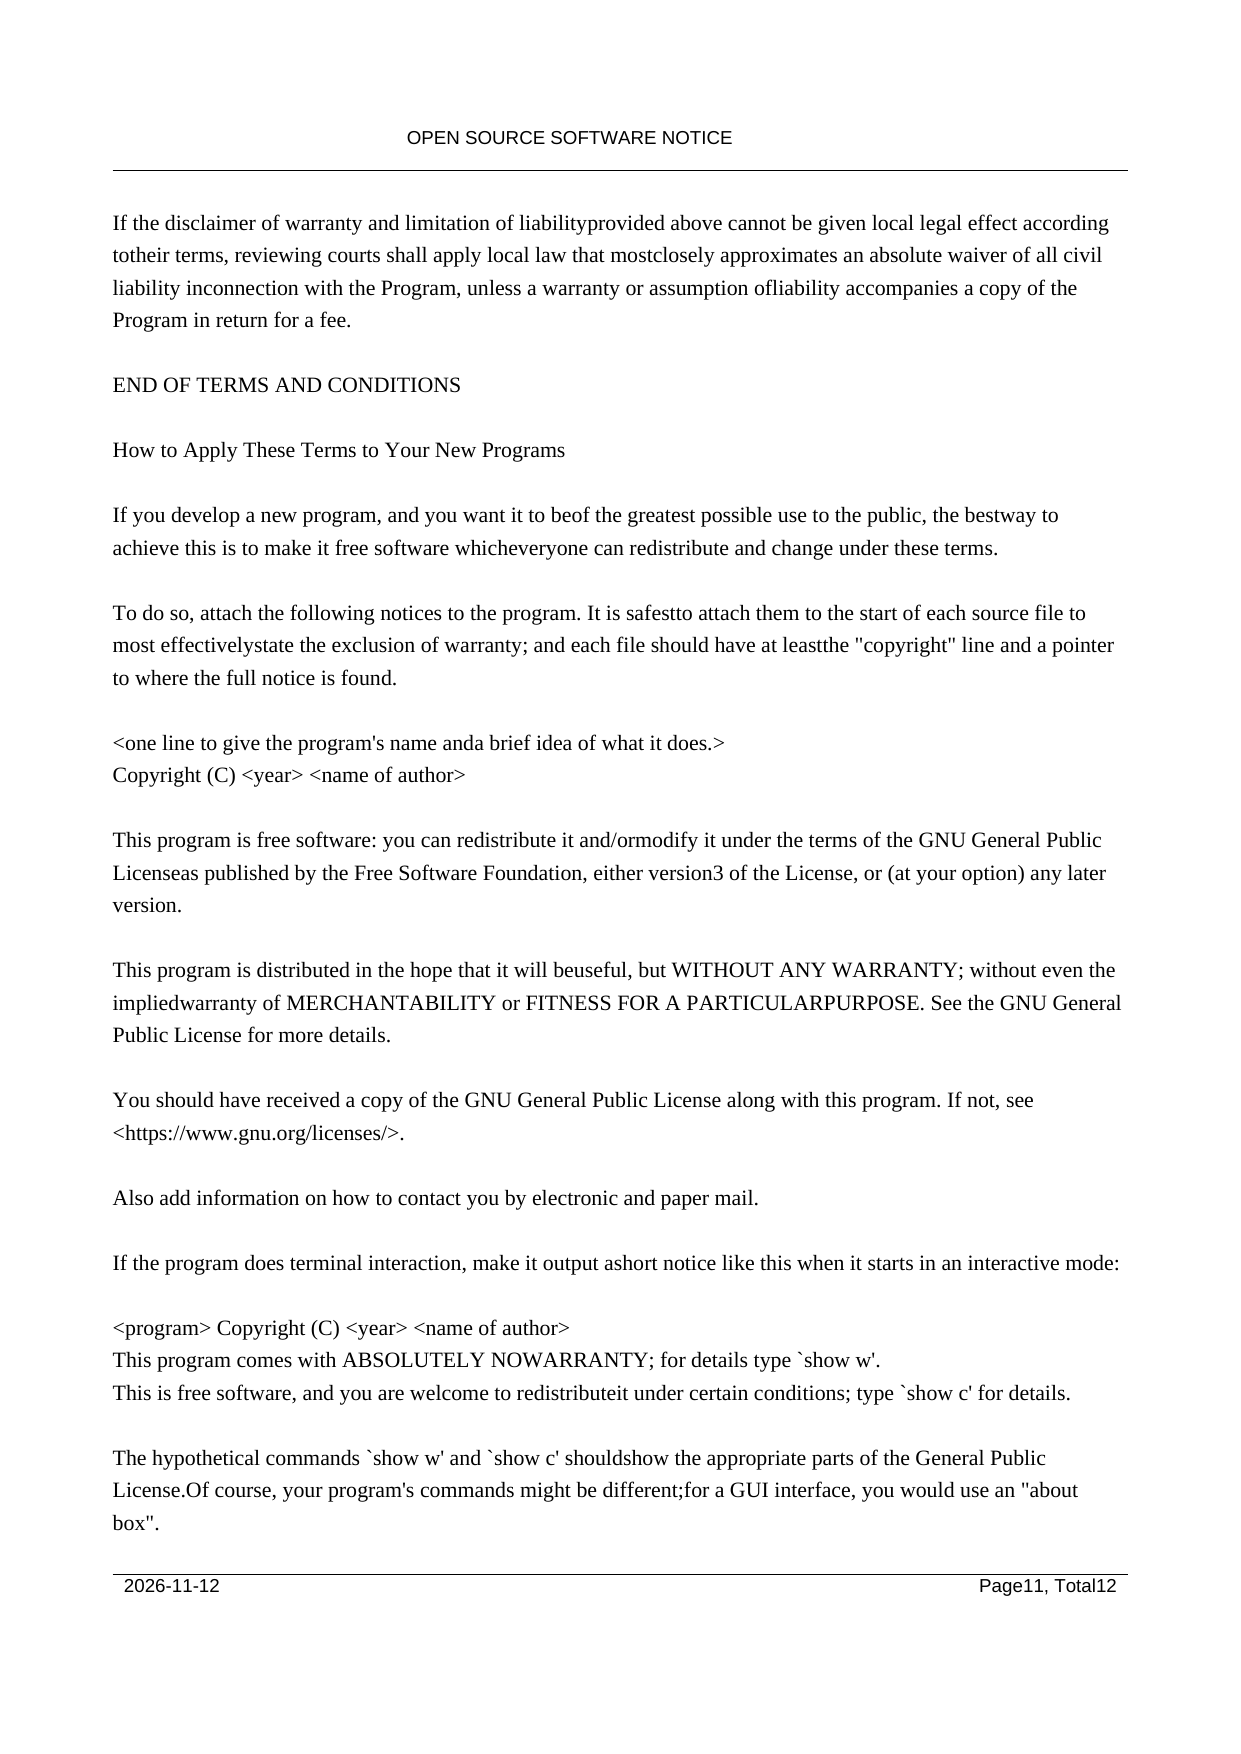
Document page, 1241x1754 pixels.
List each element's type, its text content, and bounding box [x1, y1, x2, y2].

text You should have received a copy of the GNU General Public License along with this program. If not, see <https://www.gnu.org/licenses/>. [112, 1084, 1128, 1149]
text Also add information on how to contact you by electronic and paper mail. [112, 1181, 1128, 1214]
text This program comes with ABSOLUTELY NOWARRANTY; for details type `show w'. [112, 1344, 1128, 1376]
text This is free software, and you are welcome to redistributeit under certain conditions; type `show c' for details. [112, 1376, 1128, 1409]
text How to Apply These Terms to Your New Programs [112, 434, 1128, 466]
text If the disclaimer of warranty and limitation of liabilityprovided above cannot be given local legal effect according totheir terms, reviewing courts shall apply local law that mostclosely approximates an absolute waiver of all civil liability inconnection with the Program, unless a warranty or assumption ofliability accompanies a copy of the Program in return for a fee. [112, 206, 1128, 336]
text <program> Copyright (C) <year> <name of author> [112, 1311, 1128, 1344]
text The hypothetical commands `show w' and `show c' shouldshow the appropriate parts of the General Public License.Of course, your program's commands might be different;for a GUI interface, you would use an "about box". [112, 1441, 1128, 1539]
text To do so, attach the following notices to the program. It is safestto attach them to the start of each source file to most effectivelystate the exclusion of warranty; and each file should have at leastthe "copyright" line and a pointer to where the full notice is found. [112, 596, 1128, 694]
text This program is distributed in the hope that it will beuseful, but WITHOUT ANY WARRANTY; without even the impliedwarranty of MERCHANTABILITY or FITNESS FOR A PARTICULARPURPOSE. See the GNU General Public License for more details. [112, 954, 1128, 1051]
text This program is free software: you can redistribute it and/ormodify it under the terms of the GNU General Public Licenseas published by the Free Software Foundation, either version3 of the License, or (at your option) any later version. [112, 824, 1128, 921]
text If you develop a new program, and you want it to beof the greatest possible use to the public, the bestway to achieve this is to make it free software whicheveryone can redistribute and change under these terms. [112, 499, 1128, 564]
text Copyright (C) <year> <name of author> [112, 759, 1128, 791]
text END OF TERMS AND CONDITIONS [112, 369, 1128, 401]
text If the program does terminal interaction, make it output ashort notice like this when it starts in an interactive mode: [112, 1246, 1128, 1279]
text <one line to give the program's name anda brief idea of what it does.> [112, 726, 1128, 759]
